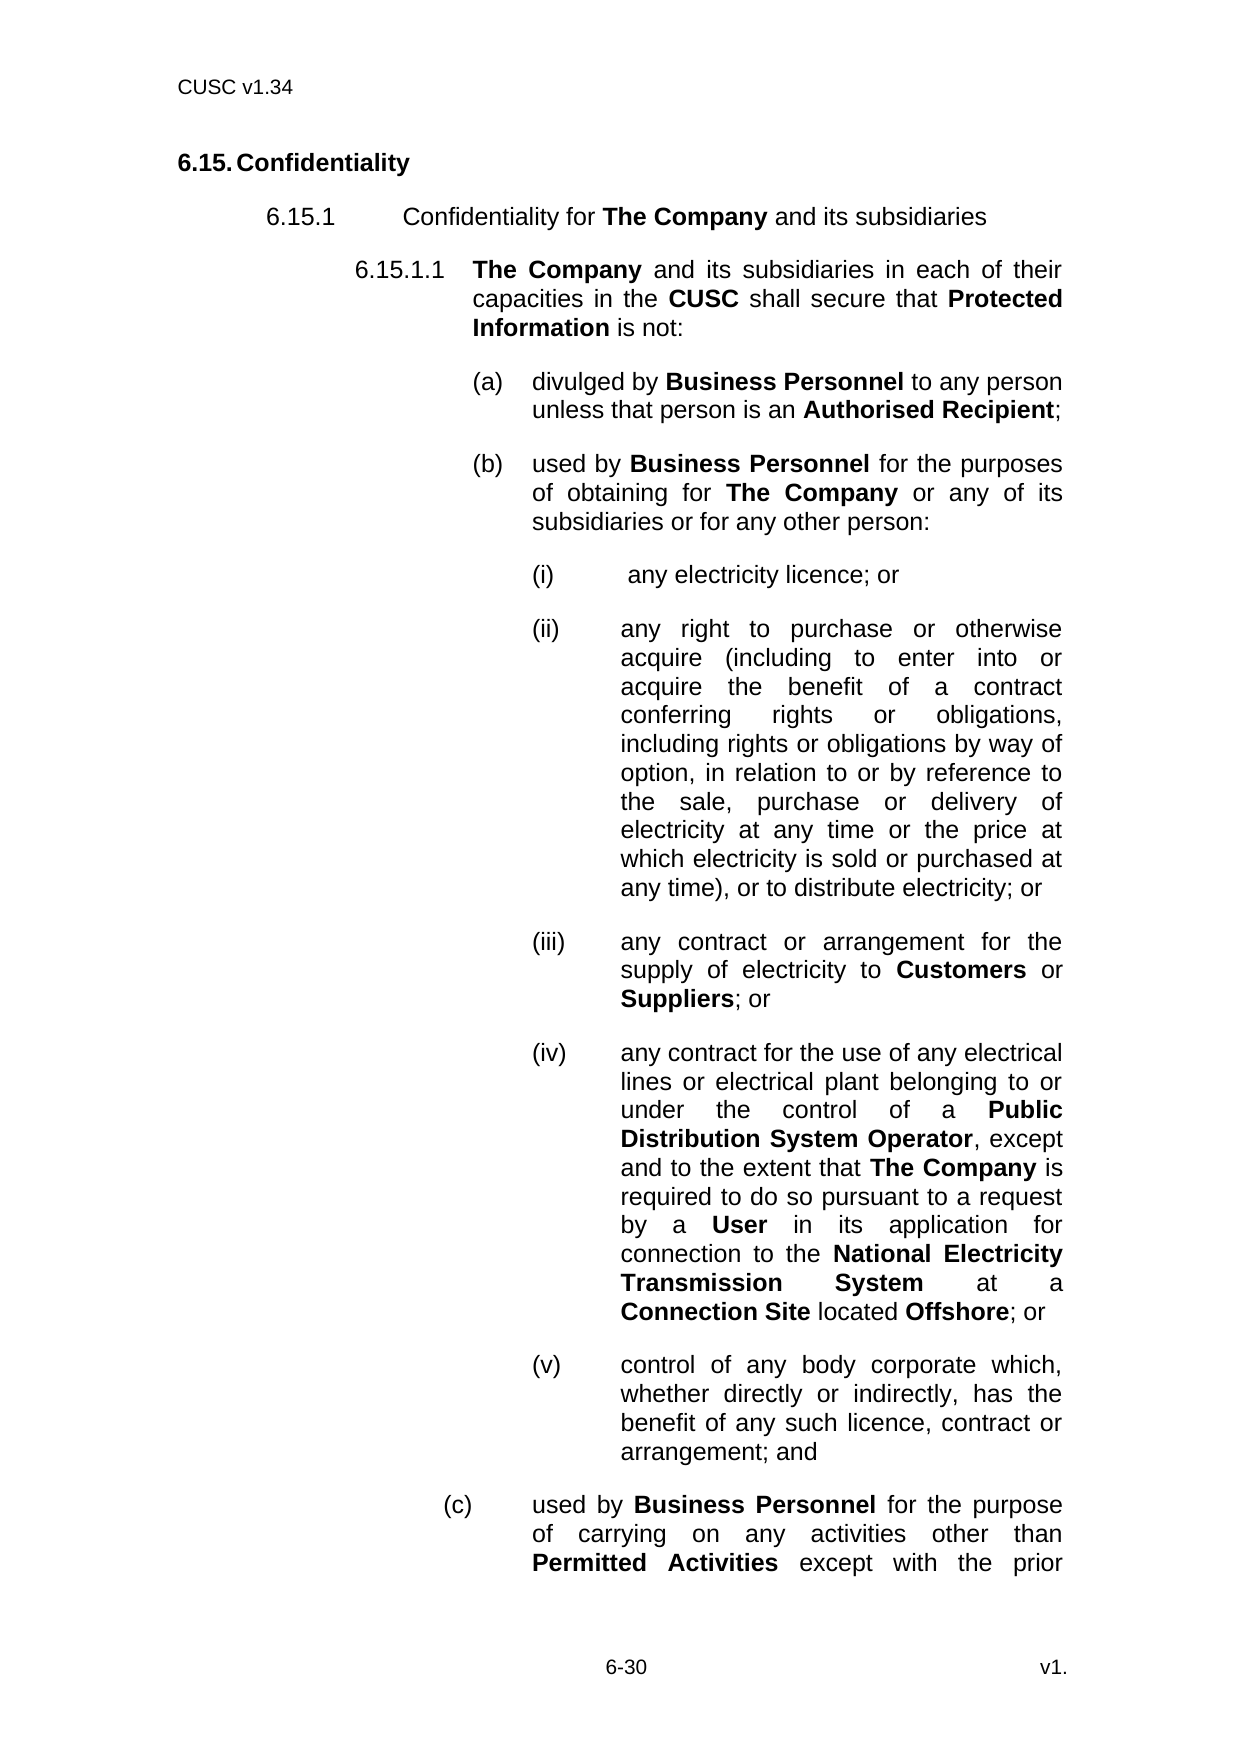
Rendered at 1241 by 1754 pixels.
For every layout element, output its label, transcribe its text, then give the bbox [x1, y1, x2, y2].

subtitle (b) used by Business Personnel for the purposes of obtaining for The Company or any of its subsidiaries or for any other person: [472, 449, 1063, 535]
subtitle (iii) any contract or arrangement for the supply of electricity to Customers or Suppliers; or [532, 926, 1063, 1013]
subtitle Confidentiality [177, 148, 1063, 176]
subtitle (ii) any right to purchase or otherwise acquire (including to enter into or acquire the benefit of a contract conferring rights or obligations, including rights or obligations by way of option, in relation to or by reference to the sale, purchase or delivery of electricity at any time or the price at which electricity is sold or purchased at any time), or to distribute electricity; or [532, 614, 1063, 901]
subtitle (iv) any contract for the use of any electrical lines or electrical plant belonging to or under the control of a Public Distribution System Operator, except and to the extent that The Company is required to do so pursuant to a request by a User in its application for connection to the National Electricity Transmission System at a Connection Site located Offshore; or [532, 1038, 1063, 1325]
subtitle (i) any electricity licence; or [472, 560, 1063, 589]
subtitle (a) divulged by Business Personnel to any person unless that person is an Authorised Recipient; [472, 366, 1063, 424]
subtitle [443, 1490, 1063, 1576]
subtitle 6.15.1.1 The Company and its subsidiaries in each of their capacities in the CUSC shall secure that Protected Information is not: [354, 255, 1063, 341]
subtitle 6.15.1 Confidentiality for The Company and its subsidiaries [177, 201, 1063, 230]
subtitle (v) control of any body corporate which, whether directly or indirectly, has the benefit of any such licence, contract or arrangement; and [532, 1350, 1063, 1465]
